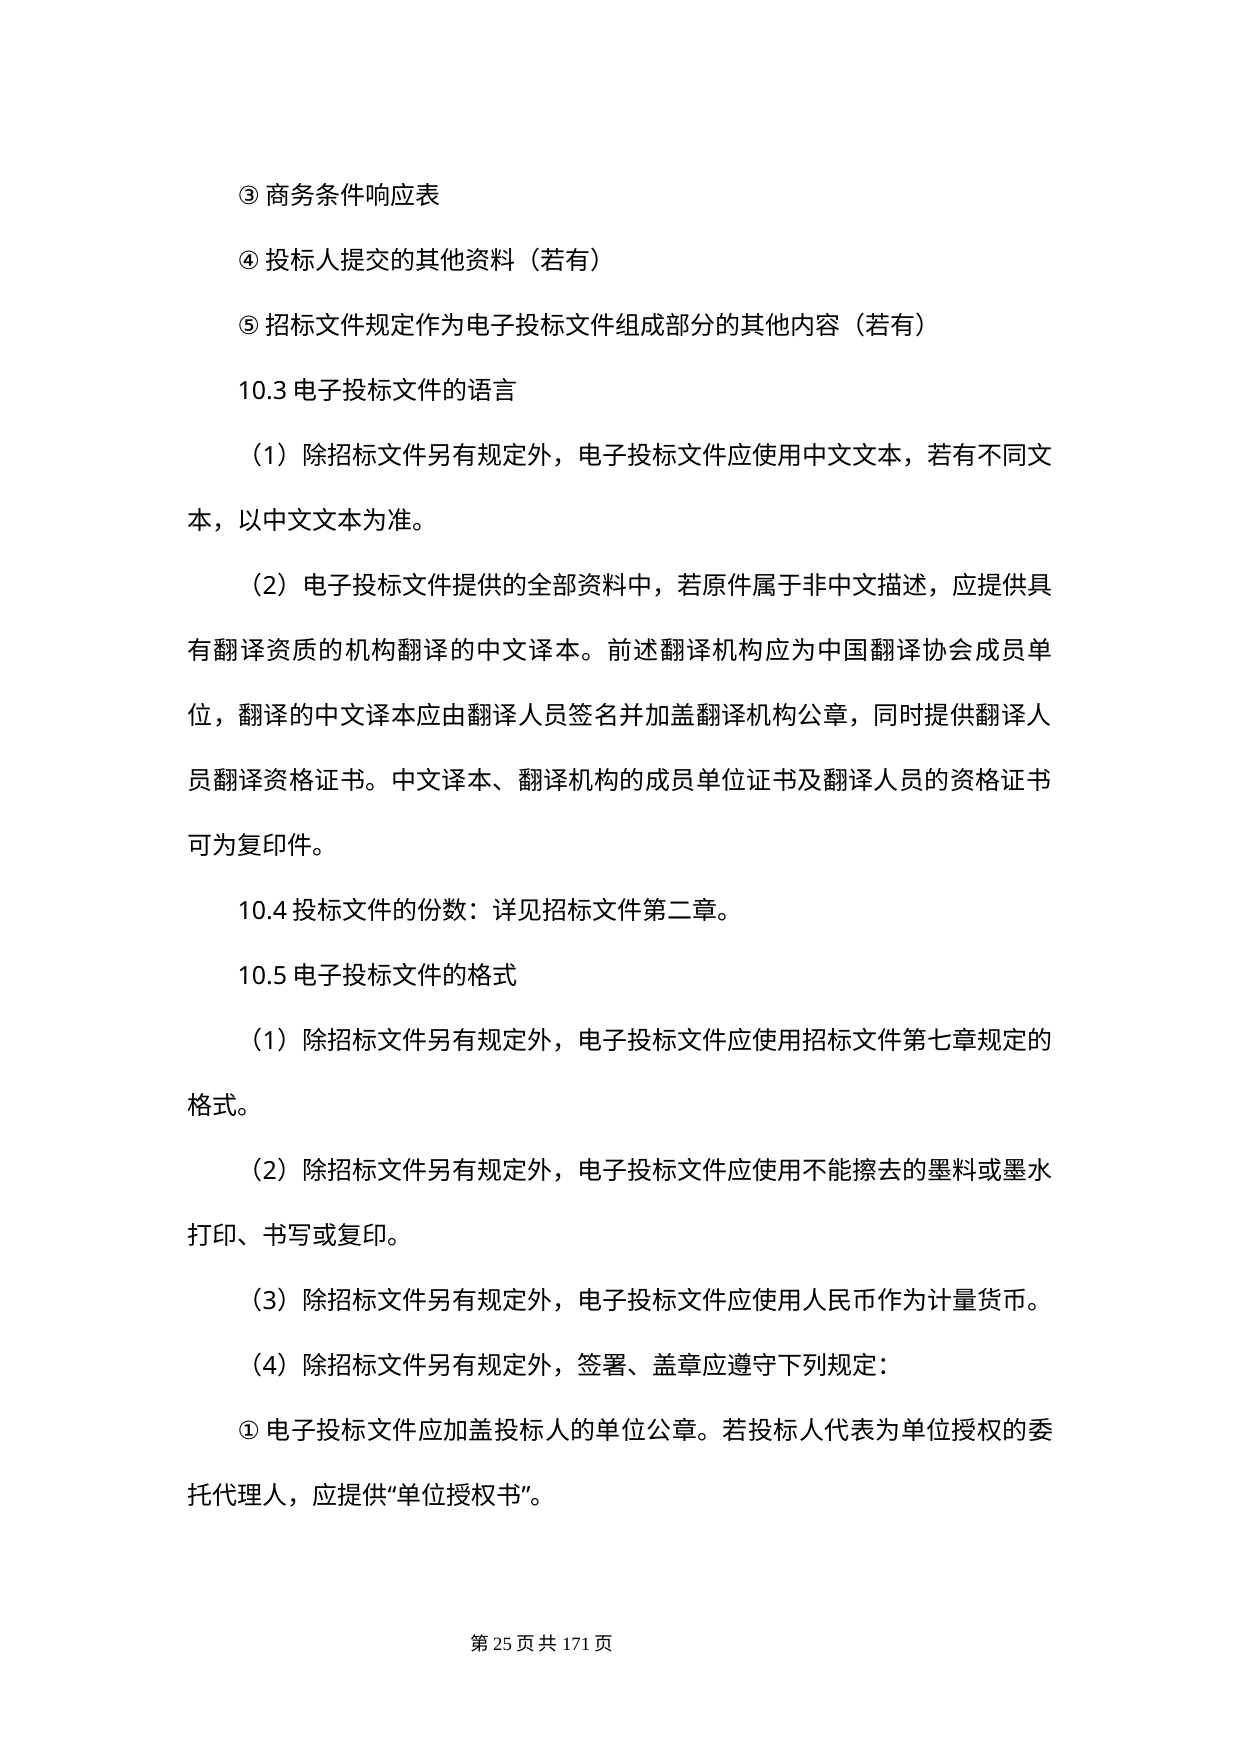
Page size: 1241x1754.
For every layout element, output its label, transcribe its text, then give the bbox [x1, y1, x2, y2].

text ⑤招标文件规定作为电子投标文件组成部分的其他内容（若有） [187, 292, 1053, 357]
text （1）除招标文件另有规定外，电子投标文件应使用招标文件第七章规定的格式。 [187, 1007, 1053, 1137]
text （3）除招标文件另有规定外，电子投标文件应使用人民币作为计量货币。 [187, 1267, 1053, 1332]
text （2）电子投标文件提供的全部资料中，若原件属于非中文描述，应提供具有翻译资质的机构翻译的中文译本。前述翻译机构应为中国翻译协会成员单位，翻译的中文译本应由翻译人员签名并加盖翻译机构公章，同时提供翻译人员翻译资格证书。中文译本、翻译机构的成员单位证书及翻译人员的资格证书可为复印件。 [187, 552, 1053, 877]
text ④投标人提交的其他资料（若有） [187, 227, 1053, 292]
text 10.3电子投标文件的语言 [187, 357, 1053, 422]
text 10.5电子投标文件的格式 [187, 942, 1053, 1007]
text ①电子投标文件应加盖投标人的单位公章。若投标人代表为单位授权的委托代理人，应提供“单位授权书”。 [187, 1397, 1053, 1527]
text （2）除招标文件另有规定外，电子投标文件应使用不能擦去的墨料或墨水打印、书写或复印。 [187, 1137, 1053, 1267]
text ③商务条件响应表 [187, 162, 1053, 227]
text 10.4投标文件的份数：详见招标文件第二章。 [187, 877, 1053, 942]
text （1）除招标文件另有规定外，电子投标文件应使用中文文本，若有不同文本，以中文文本为准。 [187, 422, 1053, 552]
text （4）除招标文件另有规定外，签署、盖章应遵守下列规定： [187, 1332, 1053, 1397]
